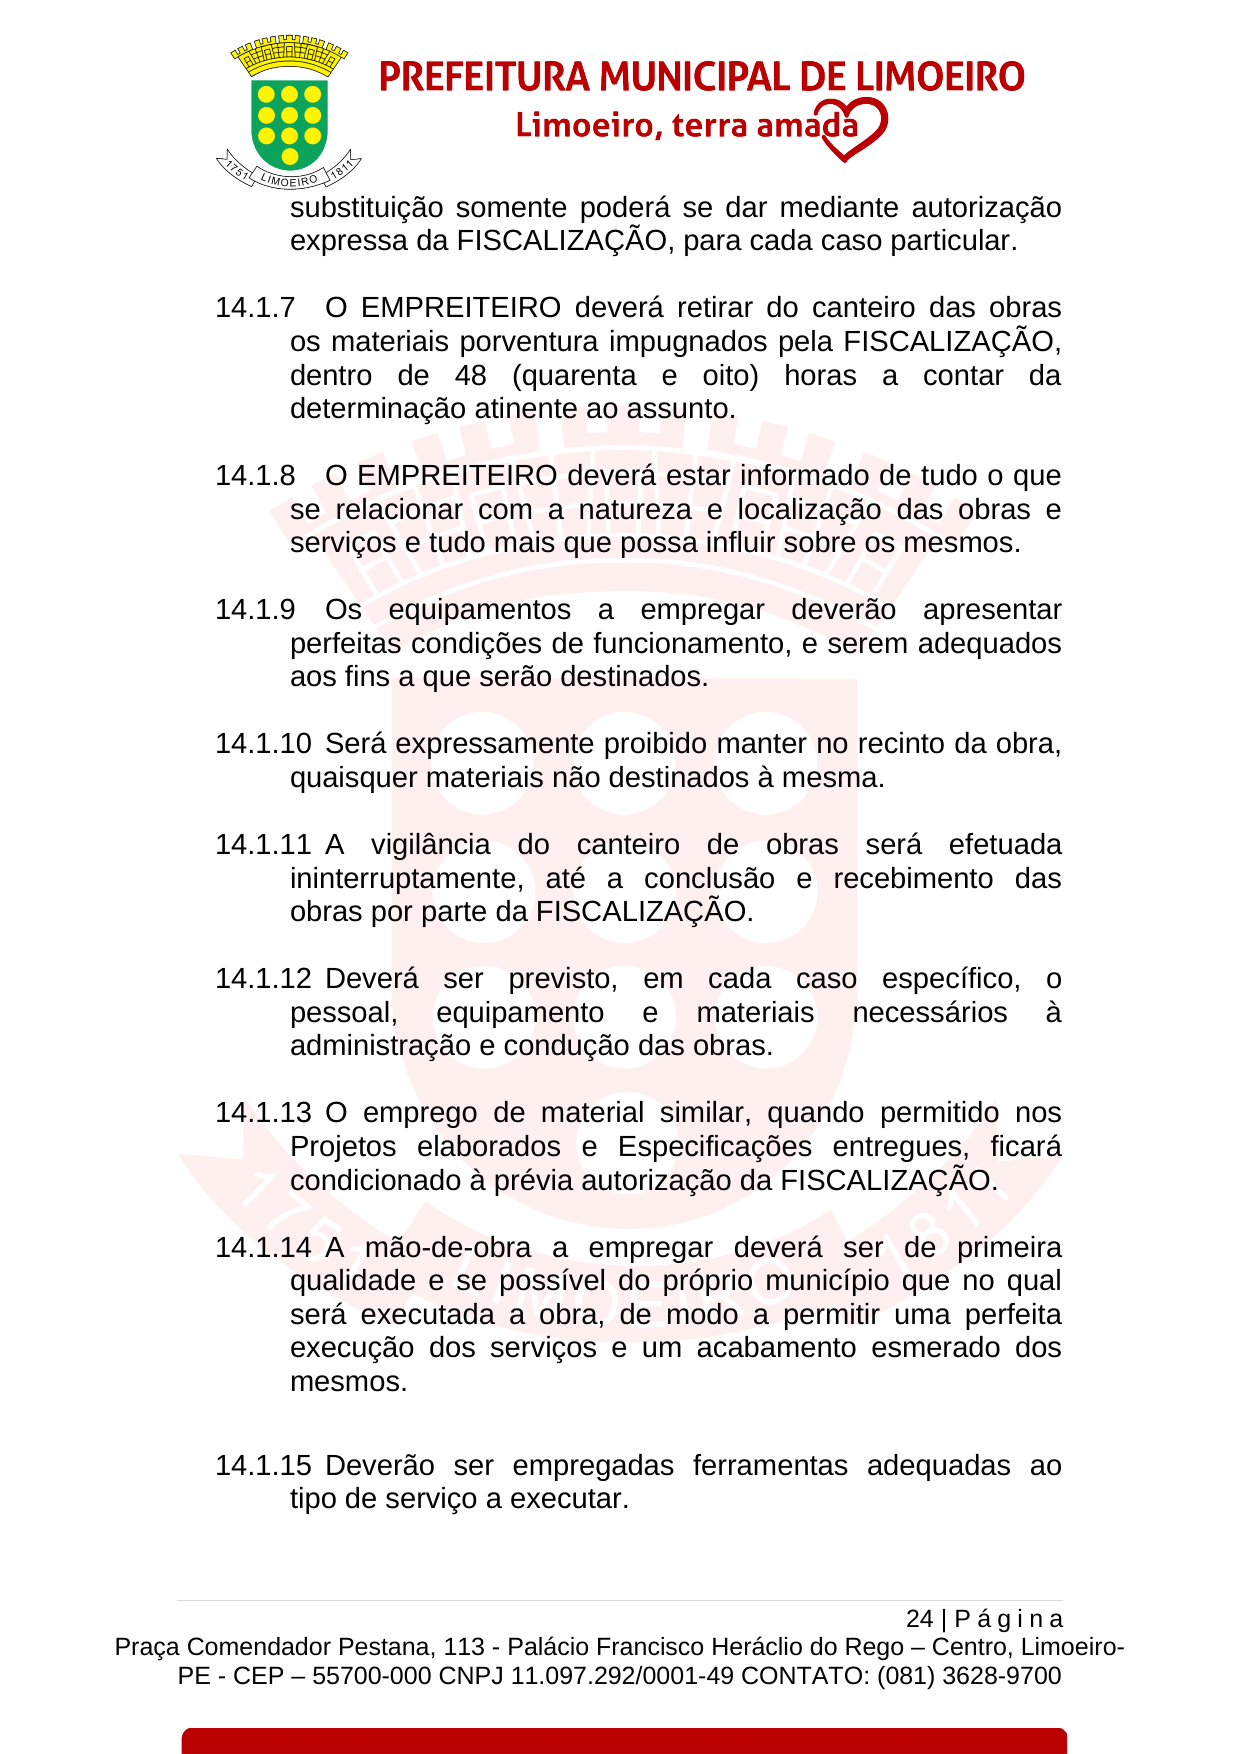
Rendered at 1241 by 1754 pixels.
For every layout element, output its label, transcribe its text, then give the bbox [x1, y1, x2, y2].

list A vigilância do canteiro de obras será efetuada ininterruptamente, até a conclusão e recebimento das obras por parte da FISCALIZAÇÃO. [215, 827, 1063, 928]
list Deverá ser previsto, em cada caso específico, o pessoal, equipamento e materiais necessários à administração e condução das obras. [215, 961, 1063, 1062]
list O emprego de material similar, quando permitido nos Projetos elaborados e Especificações entregues, ficará condicionado à prévia autorização da FISCALIZAÇÃO. [215, 1096, 1063, 1196]
list O EMPREITEIRO deverá estar informado de tudo o que se relacionar com a natureza e localização das obras e serviços e tudo mais que possa influir sobre os mesmos. [215, 458, 1063, 559]
picture [215, 34, 1025, 148]
list Será expressamente proibido manter no recinto da obra, quaisquer materiais não destinados à mesma. [215, 727, 1063, 794]
list Deverão ser empregadas ferramentas adequadas ao tipo de serviço a executar. [215, 1448, 1063, 1515]
list O EMPREITEIRO deverá retirar do canteiro das obras os materiais porventura impugnados pela FISCALIZAÇÃO, dentro de 48 (quarenta e oito) horas a contar da determinação atinente ao assunto. [215, 291, 1063, 425]
list A mão-de-obra a empregar deverá ser de primeira qualidade e se possível do próprio município que no qual será executada a obra, de modo a permitir uma perfeita execução dos serviços e um acabamento esmerado dos mesmos. [215, 1230, 1063, 1397]
picture [181, 1728, 1068, 1754]
list Os equipamentos a empregar deverão apresentar perfeitas condições de funcionamento, e serem adequados aos fins a que serão destinados. [215, 592, 1063, 693]
